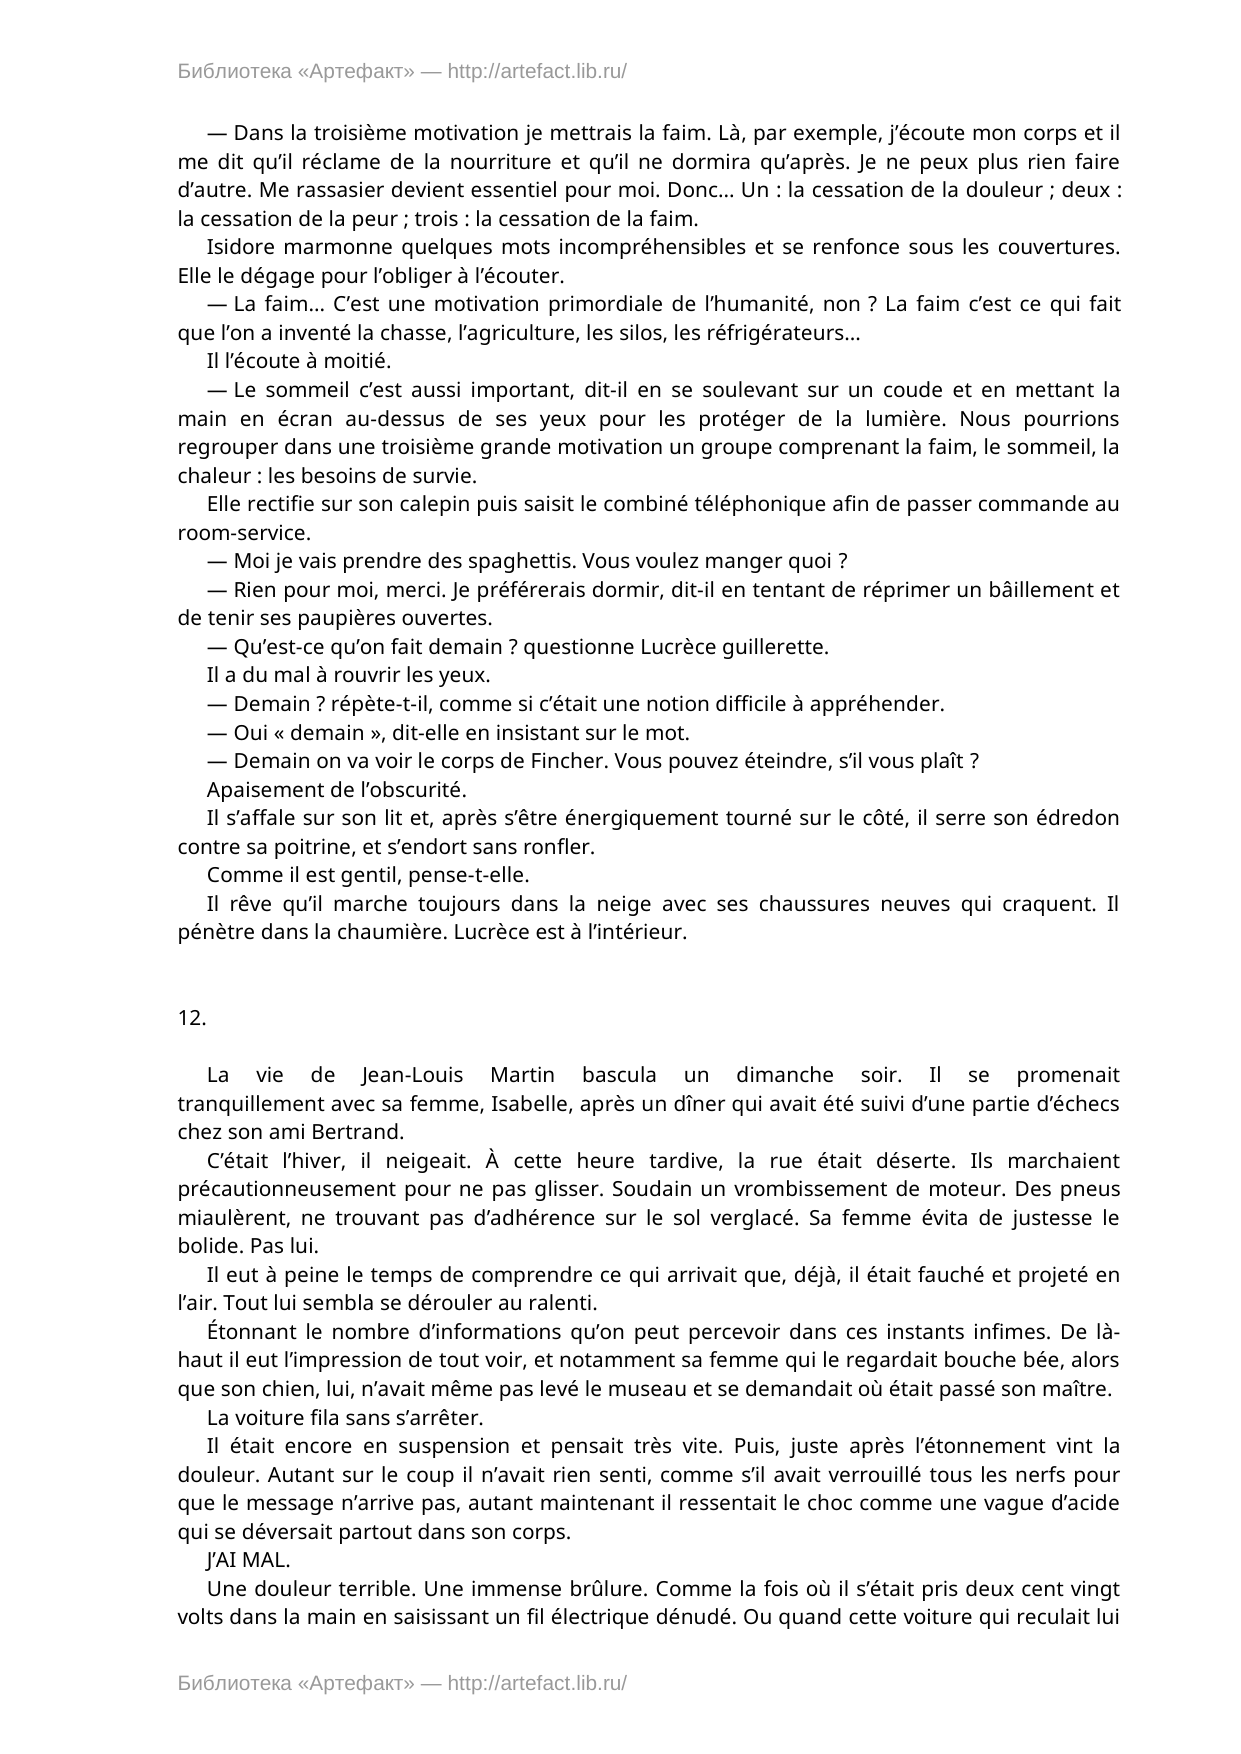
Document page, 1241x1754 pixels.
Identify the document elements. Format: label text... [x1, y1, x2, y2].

text Étonnant le nombre d’informations qu’on peut percevoir dans ces instants infimes. De là-haut il eut l’impression de tout voir, et notamment sa femme qui le regardait bouche bée, alors que son chien, lui, n’avait même pas levé le museau et se demandait où était passé son maître. [177, 1317, 1122, 1402]
text — Moi je vais prendre des spaghettis. Vous voulez manger quoi ? [177, 546, 1122, 575]
text La voiture fila sans s’arrêter. [177, 1402, 1122, 1431]
text 12. [177, 1003, 1122, 1031]
text J’AI MAL. [177, 1545, 1122, 1574]
text — Dans la troisième motivation je mettrais la faim. Là, par exemple, j’écoute mon corps et il me dit qu’il réclame de la nourriture et qu’il ne dormira qu’après. Je ne peux plus rien faire d’autre. Me rassasier devient essentiel pour moi. Donc... Un : la cessation de la douleur ; deux : la cessation de la peur ; trois : la cessation de la faim. [177, 118, 1122, 232]
text — Oui « demain », dit-elle en insistant sur le mot. [177, 717, 1122, 746]
text Elle rectifie sur son calepin puis saisit le combiné téléphonique afin de passer commande au room-service. [177, 489, 1122, 546]
text Il était encore en suspension et pensait très vite. Puis, juste après l’étonnement vint la douleur. Autant sur le coup il n’avait rien senti, comme s’il avait verrouillé tous les nerfs pour que le message n’arrive pas, autant maintenant il ressentait le choc comme une vague d’acide qui se déversait partout dans son corps. [177, 1431, 1122, 1545]
text Apaisement de l’obscurité. [177, 774, 1122, 803]
text — Demain ? répète-t-il, comme si c’était une notion difficile à appréhender. [177, 689, 1122, 717]
text Il rêve qu’il marche toujours dans la neige avec ses chaussures neuves qui craquent. Il pénètre dans la chaumière. Lucrèce est à l’intérieur. [177, 889, 1122, 946]
text — Demain on va voir le corps de Fincher. Vous pouvez éteindre, s’il vous plaît ? [177, 746, 1122, 774]
text C’était l’hiver, il neigeait. À cette heure tardive, la rue était déserte. Ils marchaient précautionneusement pour ne pas glisser. Soudain un vrombissement de moteur. Des pneus miaulèrent, ne trouvant pas d’adhérence sur le sol verglacé. Sa femme évita de justesse le bolide. Pas lui. [177, 1146, 1122, 1260]
text Il l’écoute à moitié. [177, 346, 1122, 375]
text Il s’affale sur son lit et, après s’être énergiquement tourné sur le côté, il serre son édredon contre sa poitrine, et s’endort sans ronfler. [177, 803, 1122, 860]
text Il a du mal à rouvrir les yeux. [177, 660, 1122, 689]
text — Qu’est-ce qu’on fait demain ? questionne Lucrèce guillerette. [177, 632, 1122, 660]
text — Rien pour moi, merci. Je préférerais dormir, dit-il en tentant de réprimer un bâillement et de tenir ses paupières ouvertes. [177, 575, 1122, 632]
text — La faim... C’est une motivation primordiale de l’humanité, non ? La faim c’est ce qui fait que l’on a inventé la chasse, l’agriculture, les silos, les réfrigérateurs... [177, 289, 1122, 346]
text La vie de Jean-Louis Martin bascula un dimanche soir. Il se promenait tranquillement avec sa femme, Isabelle, après un dîner qui avait été suivi d’une partie d’échecs chez son ami Bertrand. [177, 1060, 1122, 1146]
text Isidore marmonne quelques mots incompréhensibles et se renfonce sous les couvertures. Elle le dégage pour l’obliger à l’écouter. [177, 232, 1122, 289]
text Il eut à peine le temps de comprendre ce qui arrivait que, déjà, il était fauché et projeté en l’air. Tout lui sembla se dérouler au ralenti. [177, 1260, 1122, 1317]
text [177, 1574, 1122, 1631]
text Comme il est gentil, pense-t-elle. [177, 860, 1122, 889]
text — Le sommeil c’est aussi important, dit-il en se soulevant sur un coude et en mettant la main en écran au-dessus de ses yeux pour les protéger de la lumière. Nous pourrions regrouper dans une troisième grande motivation un groupe comprenant la faim, le sommeil, la chaleur : les besoins de survie. [177, 375, 1122, 489]
